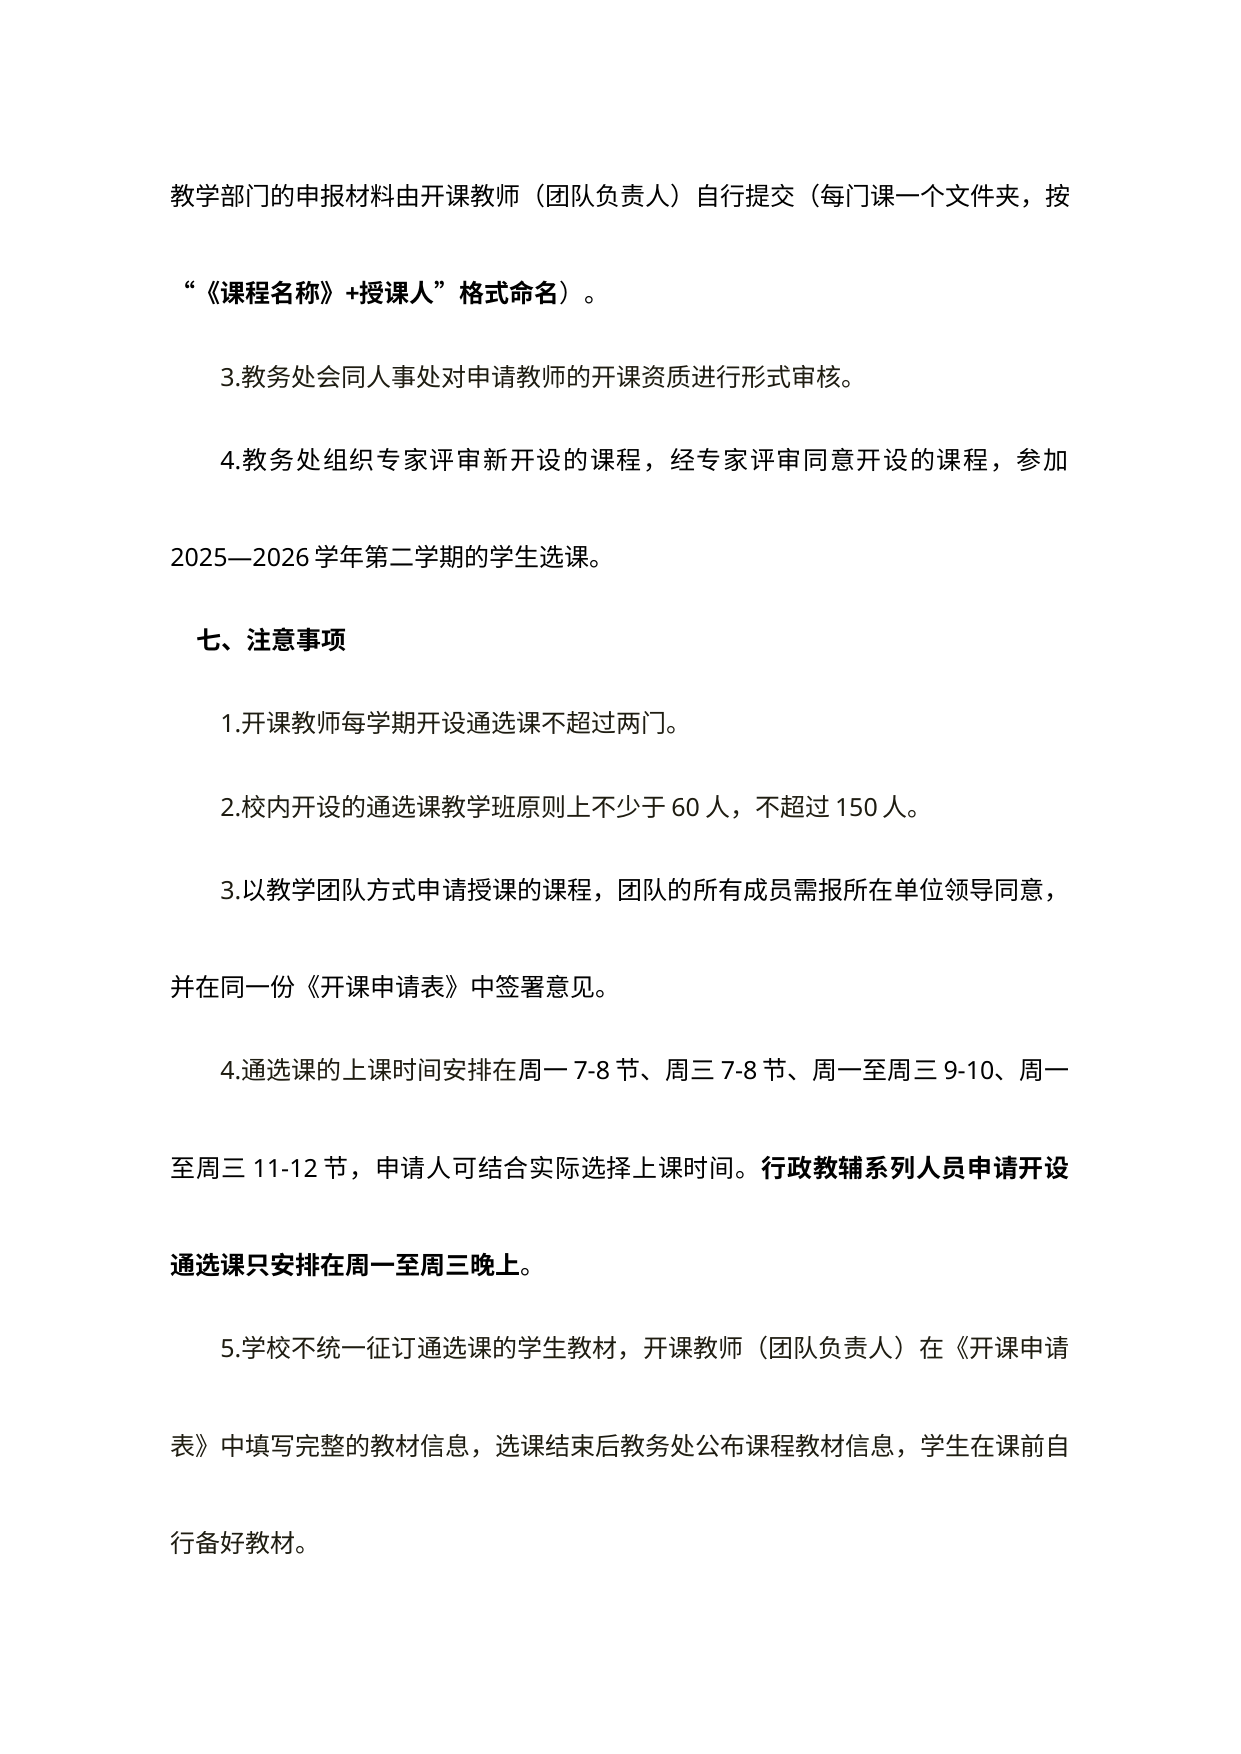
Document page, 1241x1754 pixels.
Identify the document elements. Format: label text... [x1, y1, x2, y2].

text 3.教务处会同人事处对申请教师的开课资质进行形式审核。 [170, 343, 1070, 408]
list 2.校内开设的通选课教学班原则上不少于60人，不超过150人。 [170, 773, 1070, 838]
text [170, 162, 1070, 324]
text 5.学校不统一征订通选课的学生教材，开课教师（团队负责人）在《开课申请表》中填写完整的教材信息，选课结束后教务处公布课程教材信息，学生在课前自行备好教材。 [170, 1314, 1070, 1574]
list 3.以教学团队方式申请授课的课程，团队的所有成员需报所在单位领导同意，并在同一份《开课申请表》中签署意见。 [170, 856, 1070, 1018]
text 4.通选课的上课时间安排在周一7-8节、周三7-8节、周一至周三9-10、周一至周三11-12节，申请人可结合实际选择上课时间。行政教辅系列人员申请开设通选课只安排在周一至周三晚上。 [170, 1036, 1070, 1296]
list 七、注意事项 [170, 606, 1070, 671]
text 4.教务处组织专家评审新开设的课程，经专家评审同意开设的课程，参加2025—2026学年第二学期的学生选课。 [170, 426, 1070, 588]
list 1.开课教师每学期开设通选课不超过两门。 [170, 689, 1070, 754]
